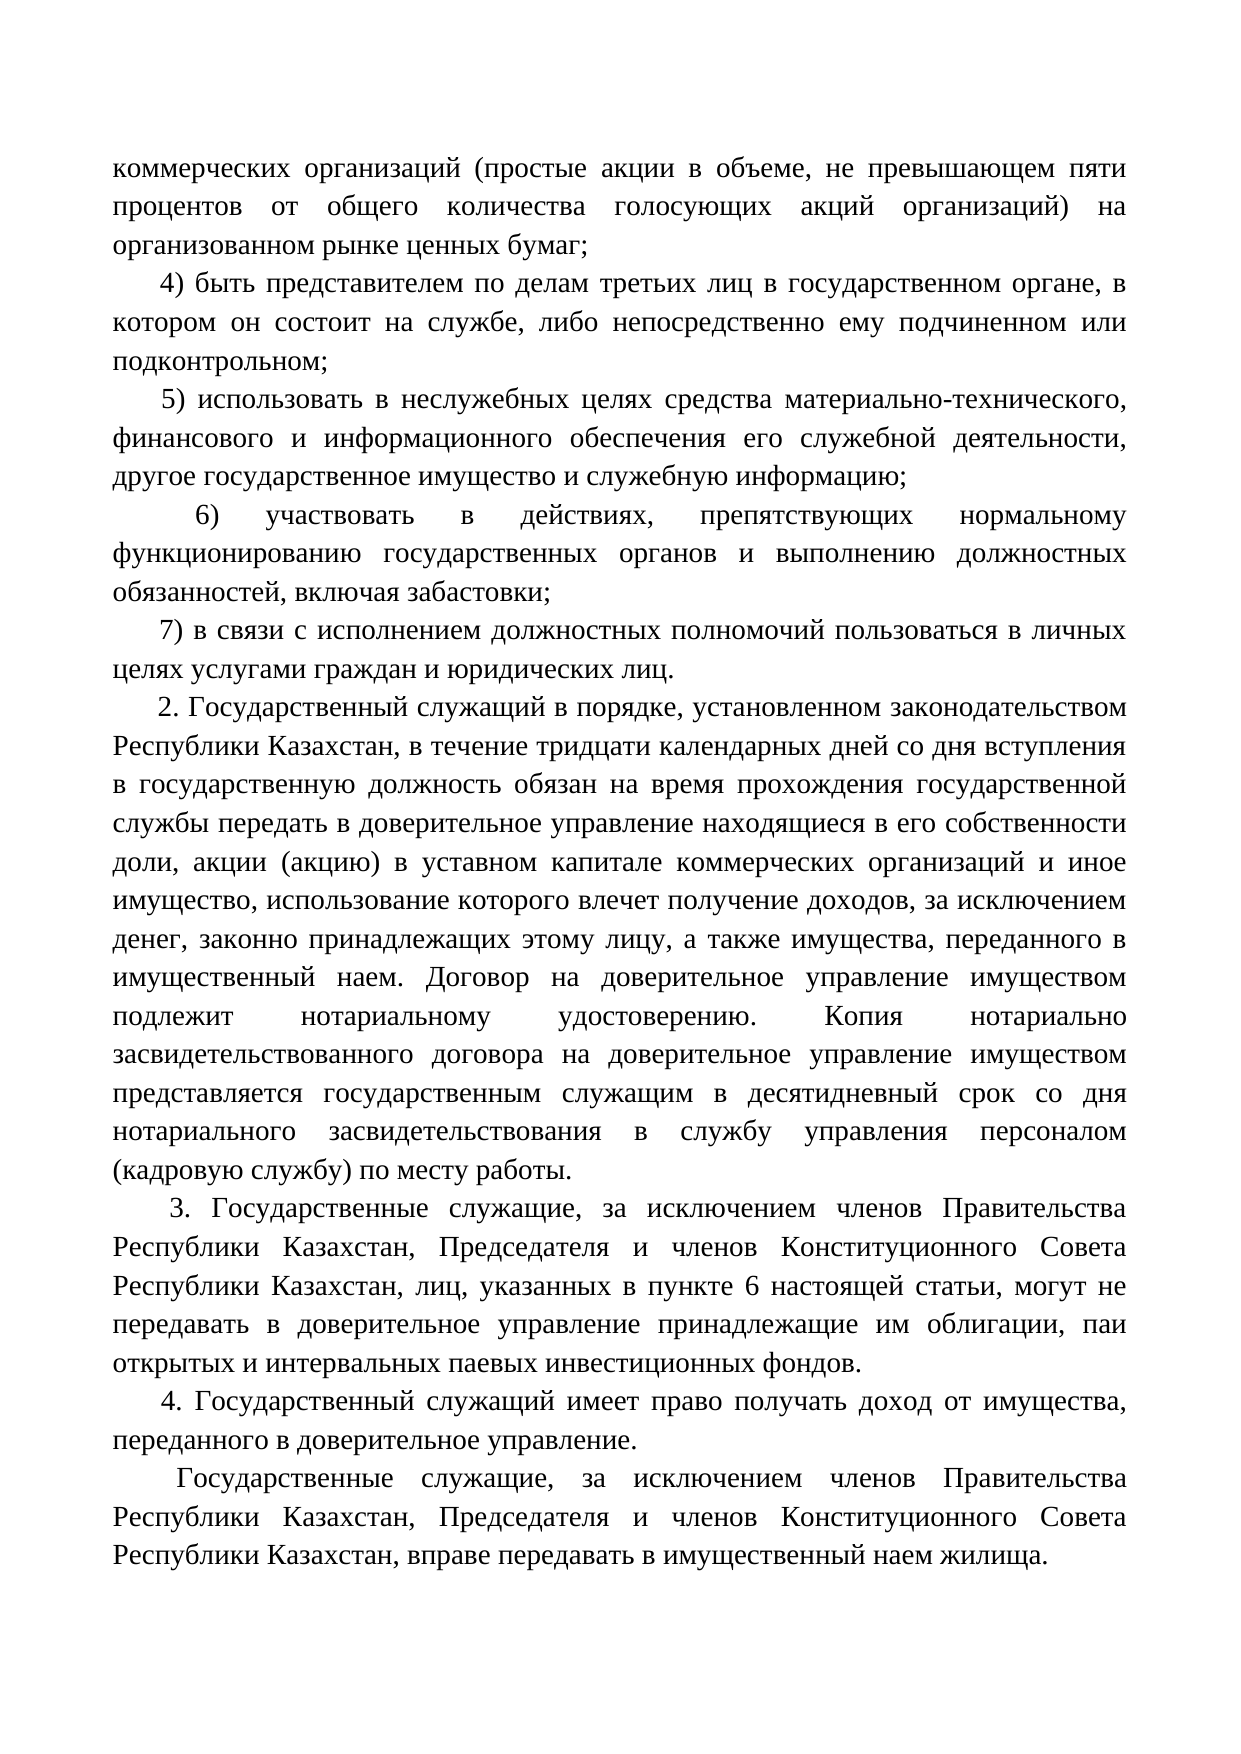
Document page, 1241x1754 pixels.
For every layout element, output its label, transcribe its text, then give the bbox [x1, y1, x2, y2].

text 4) быть представителем по делам третьих лиц в государственном органе, в котором он состоит на службе, либо непосредственно ему подчиненном или подконтрольном; [112, 266, 1128, 376]
text 2. Государственный служащий в порядке, установленном законодательством Республики Казахстан, в течение тридцати календарных дней со дня вступления в государственную должность обязан на время прохождения государственной службы передать в доверительное управление находящиеся в его собственности доли, акции (акцию) в уставном капитале коммерческих организаций и иное имущество, использование которого влечет получение доходов, за исключением денег, законно принадлежащих этому лицу, а также имущества, переданного в имущественный наем. Договор на доверительное управление имуществом подлежит нотариальному удостоверению. Копия нотариально засвидетельствованного договора на доверительное управление имуществом представляется государственным служащим в десятидневный срок со дня нотариального засвидетельствования в службу управления персоналом (кадровую службу) по месту работы. [112, 689, 1128, 1186]
text Государственные служащие, за исключением членов Правительства Республики Казахстан, Председателя и членов Конституционного Совета Республики Казахстан, вправе передавать в имущественный наем жилища. [112, 1460, 1128, 1571]
text 4. Государственный служащий имеет право получать доход от имущества, переданного в доверительное управление. [112, 1383, 1128, 1455]
text 5) использовать в неслужебных целях средства материально-технического, финансового и информационного обеспечения его служебной деятельности, другое государственное имущество и служебную информацию; [112, 381, 1128, 492]
text 6) участвовать в действиях, препятствующих нормальному функционированию государственных органов и выполнению должностных обязанностей, включая забастовки; [112, 497, 1128, 607]
text 3. Государственные служащие, за исключением членов Правительства Республики Казахстан, Председателя и членов Конституционного Совета Республики Казахстан, лиц, указанных в пункте 6 настоящей статьи, могут не передавать в доверительное управление принадлежащие им облигации, паи открытых и интервальных паевых инвестиционных фондов. [112, 1191, 1128, 1378]
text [112, 150, 1128, 261]
text 7) в связи с исполнением должностных полномочий пользоваться в личных целях услугами граждан и юридических лиц. [112, 612, 1128, 684]
